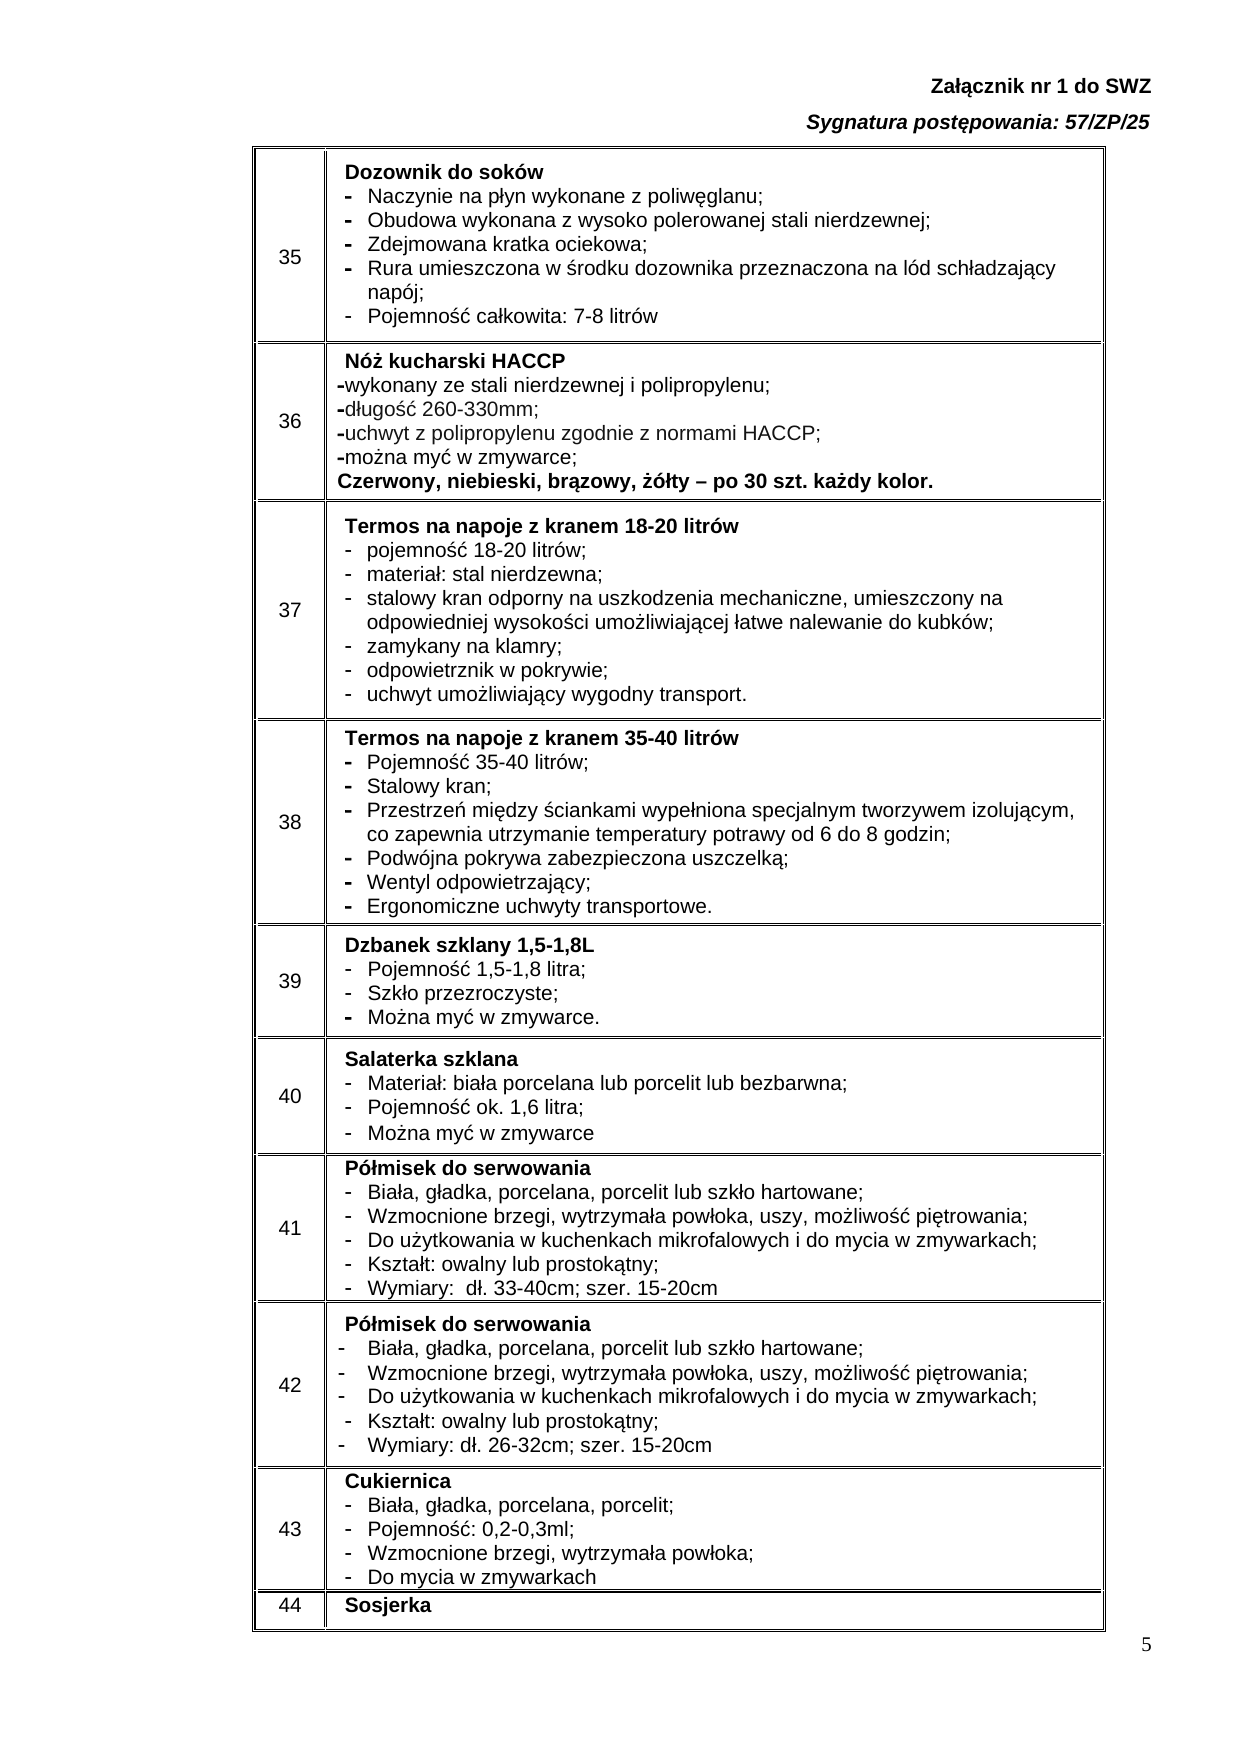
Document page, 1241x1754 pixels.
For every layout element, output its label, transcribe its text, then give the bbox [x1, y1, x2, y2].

table_cell 43 [254, 1466, 326, 1589]
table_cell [326, 1589, 1104, 1629]
table_cell Półmisek do serwowania Biała, gładka, porcelana, porcelit lub szkło hartowane; Wzmocnione brzegi, wytrzymała powłoka, uszy, możliwość piętrowania; Do użytkowania w kuchenkach mikrofalowych i do mycia w zmywarkach; Kształt: owalny lub prostokątny; Wymiary: dł. 33-40cm; szer. 15-20cm [327, 1153, 1103, 1300]
table_cell Termos na napoje z kranem 35-40 litrów Pojemność 35-40 litrów; Stalowy kran; Przestrzeń między ściankami wypełniona specjalnym tworzywem izolującym, co zapewnia utrzymanie temperatury potrawy od 6 do 8 godzin; Podwójna pokrywa zabezpieczona uszczelką; Wentyl odpowietrzający; Ergonomiczne uchwyty transportowe. [326, 718, 1104, 922]
table_cell Dozownik do soków Naczynie na płyn wykonane z poliwęglanu; Obudowa wykonana z wysoko polerowanej stali nierdzewnej; Zdejmowana kratka ociekowa; Rura umieszczona w środku dozownika przeznaczona na lód schładzający napój; Pojemność całkowita: 7-8 litrów [326, 149, 1103, 341]
table_cell 37 [256, 499, 324, 718]
table_cell Cukiernica Biała, gładka, porcelana, porcelit; Pojemność: 0,2-0,3ml; Wzmocnione brzegi, wytrzymała powłoka; Do mycia w zmywarkach [326, 1466, 1104, 1589]
table_cell 41 [256, 1153, 324, 1300]
table_cell 38 [254, 718, 326, 922]
table_cell Nóż kucharski HACCP wykonany ze stali nierdzewnej i polipropylenu; długość 260-330mm; uchwyt z polipropylenu zgodnie z normami HACCP; można myć w zmywarce; Czerwony, niebieski, brązowy, żółty – po 30 szt. każdy kolor. [327, 341, 1103, 498]
table_cell 36 [256, 341, 324, 498]
table_cell Salaterka szklana Materiał: biała porcelana lub porcelit lub bezbarwna; Pojemność ok. 1,6 litra; Można myć w zmywarce [326, 1036, 1104, 1152]
table_cell Dzbanek szklany 1,5-1,8L Pojemność 1,5-1,8 litra; Szkło przezroczyste; Można myć w zmywarce. [327, 923, 1103, 1036]
table_cell 35 [256, 147, 326, 341]
table_cell 40 [254, 1036, 326, 1152]
table_cell 42 [254, 1300, 326, 1466]
table_cell 44 [254, 1589, 326, 1629]
table_cell Termos na napoje z kranem 18-20 litrów pojemność 18-20 litrów; materiał: stal nierdzewna; stalowy kran odporny na uszkodzenia mechaniczne, umieszczony na odpowiedniej wysokości umożliwiającej łatwe nalewanie do kubków; zamykany na klamry; odpowietrznik w pokrywie; uchwyt umożliwiający wygodny transport. [327, 499, 1103, 718]
table_cell Półmisek do serwowania Biała, gładka, porcelana, porcelit lub szkło hartowane; Wzmocnione brzegi, wytrzymała powłoka, uszy, możliwość piętrowania; Do użytkowania w kuchenkach mikrofalowych i do mycia w zmywarkach; Kształt: owalny lub prostokątny; Wymiary: dł. 26-32cm; szer. 15-20cm [326, 1300, 1104, 1466]
table_cell 39 [256, 923, 324, 1036]
